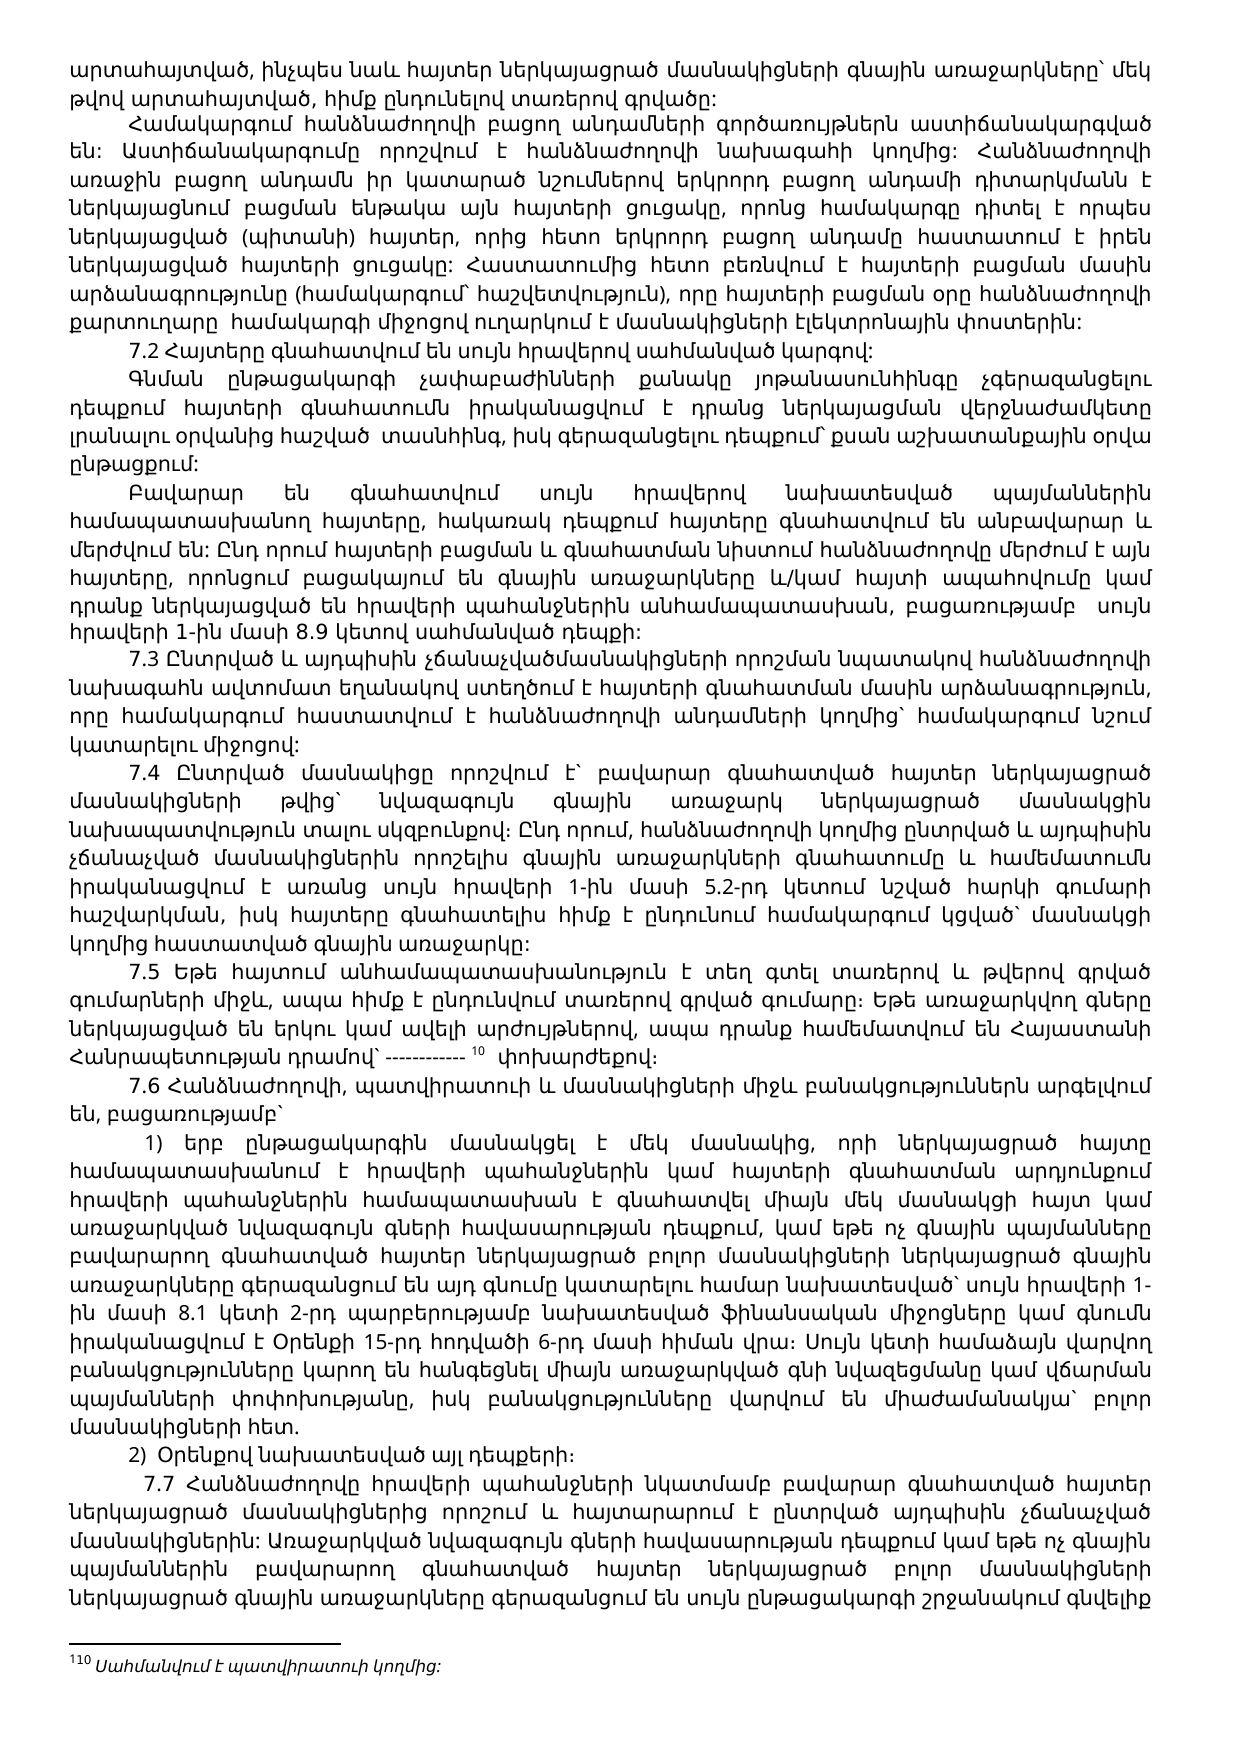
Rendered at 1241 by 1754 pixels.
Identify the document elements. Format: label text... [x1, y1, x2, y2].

text Բավարար են գնահատվում սույն հրավերով նախատեսված պայմաններին համապատասխանող հայտերը, հակառակ դեպքում հայտերը գնահատվում են անբավարար և մերժվում են: Ընդ որում հայտերի բացման և գնահատման նիստում հանձնաժողովը մերժում է այն հայտերը, որոնցում բացակայում են գնային առաջարկները և/կամ հայտի ապահովումը կամ դրանք ներկայացված են հրավերի պահանջներին անհամապատասխան, բացառությամբ սույն հրավերի 1-ին մասի 8.9 կետով սահմանված դեպքի: [69, 478, 1152, 644]
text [69, 56, 1152, 112]
text 2) Օրենքով նախատեսված այլ դեպքերի։ [69, 1441, 1152, 1469]
text 1) երբ ընթացակարգին մասնակցել է մեկ մասնակից, որի ներկայացրած հայտը համապատասխանում է հրավերի պահանջներին կամ հայտերի գնահատման արդյունքում հրավերի պահանջներին համապատասխան է գնահատվել միայն մեկ մասնակցի հայտ կամ առաջարկված նվազագույն գների հավասարության դեպքում, կամ եթե ոչ գնային պայմանները բավարարող գնահատված հայտեր ներկայացրած բոլոր մասնակիցների ներկայացրած գնային առաջարկները գերազանցում են այդ գնումը կատարելու համար նախատեսված` սույն հրավերի 1-ին մասի 8.1 կետի 2-րդ պարբերությամբ նախատեսված ֆինանսական միջոցները կամ գնումն իրականացվում է Օրենքի 15-րդ հոդվածի 6-րդ մասի հիման վրա։ Սույն կետի համաձայն վարվող բանակցությունները կարող են հանգեցնել միայն առաջարկված գնի նվազեցմանը կամ վճարման պայմանների փոփոխությանը, իսկ բանակցությունները վարվում են միաժամանակյա` բոլոր մասնակիցների հետ. [69, 1128, 1152, 1441]
text 7.5 Եթե հայտում անհամապատասխանություն է տեղ գտել տառերով և թվերով գրված գումարների միջև, ապա հիմք է ընդունվում տառերով գրված գումարը։ Եթե առաջարկվող գները ներկայացված են երկու կամ ավելի արժույթներով, ապա դրանք համեմատվում են Հայաստանի Հանրապետության դրամով` ------------ 10 փոխարժեքով։ [69, 957, 1152, 1071]
text 7.3 Ընտրված և այդպիսին չճանաչվածմասնակիցների որոշման նպատակով հանձնաժողովի նախագահն ավտոմատ եղանակով ստեղծում է հայտերի գնահատման մասին արձանագրություն, որը համակարգում հաստատվում է հանձնաժողովի անդամների կողմից` համակարգում նշում կատարելու միջոցով: [69, 644, 1152, 758]
text 7.2 Հայտերը գնահատվում են սույն հրավերով սահմանված կարգով: [69, 336, 1152, 364]
text 7.6 Հանձնաժողովի, պատվիրատուի և մասնակիցների միջև բանակցություններն արգելվում են, բացառությամբ` [69, 1071, 1152, 1128]
text Գնման ընթացակարգի չափաբաժինների քանակը յոթանասունհինգը չգերազանցելու դեպքում հայտերի գնահատումն իրականացվում է դրանց ներկայացման վերջնաժամկետը լրանալու օրվանից հաշված տասնհինգ, իսկ գերազանցելու դեպքում՝ քսան աշխատանքային օրվա ընթացքում: [69, 364, 1152, 478]
text Համակարգում հանձնաժողովի բացող անդամների գործառույթներն աստիճանակարգված են: Աստիճանակարգումը որոշվում է հանձնաժողովի նախագահի կողմից: Հանձնաժողովի առաջին բացող անդամն իր կատարած նշումներով երկրորդ բացող անդամի դիտարկմանն է ներկայացնում բացման ենթակա այն հայտերի ցուցակը, որոնց համակարգը դիտել է որպես ներկայացված (պիտանի) հայտեր, որից հետո երկրորդ բացող անդամը հաստատում է իրեն ներկայացված հայտերի ցուցակը: Հաստատումից հետո բեռնվում է հայտերի բացման մասին արձանագրությունը (համակարգում՝ հաշվետվություն), որը հայտերի բացման օրը հանձնաժողովի քարտուղարը համակարգի միջոցով ուղարկում է մասնակիցների էլեկտրոնային փոստերին: [69, 112, 1152, 336]
text 7.4 Ընտրված մասնակիցը որոշվում է` բավարար գնահատված հայտեր ներկայացրած մասնակիցների թվից` նվազագույն գնային առաջարկ ներկայացրած մասնակցին նախապատվություն տալու սկզբունքով։ Ընդ որում, հանձնաժողովի կողմից ընտրված և այդպիսին չճանաչված մասնակիցներին որոշելիս գնային առաջարկների գնահատումը և համեմատումն իրականացվում է առանց սույն հրավերի 1-ին մասի 5.2-րդ կետում նշված հարկի գումարի հաշվարկման, իսկ հայտերը գնահատելիս հիմք է ընդունում համակարգում կցված` մասնակցի կողմից հաստատված գնային առաջարկը: [69, 758, 1152, 957]
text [69, 1469, 1152, 1611]
